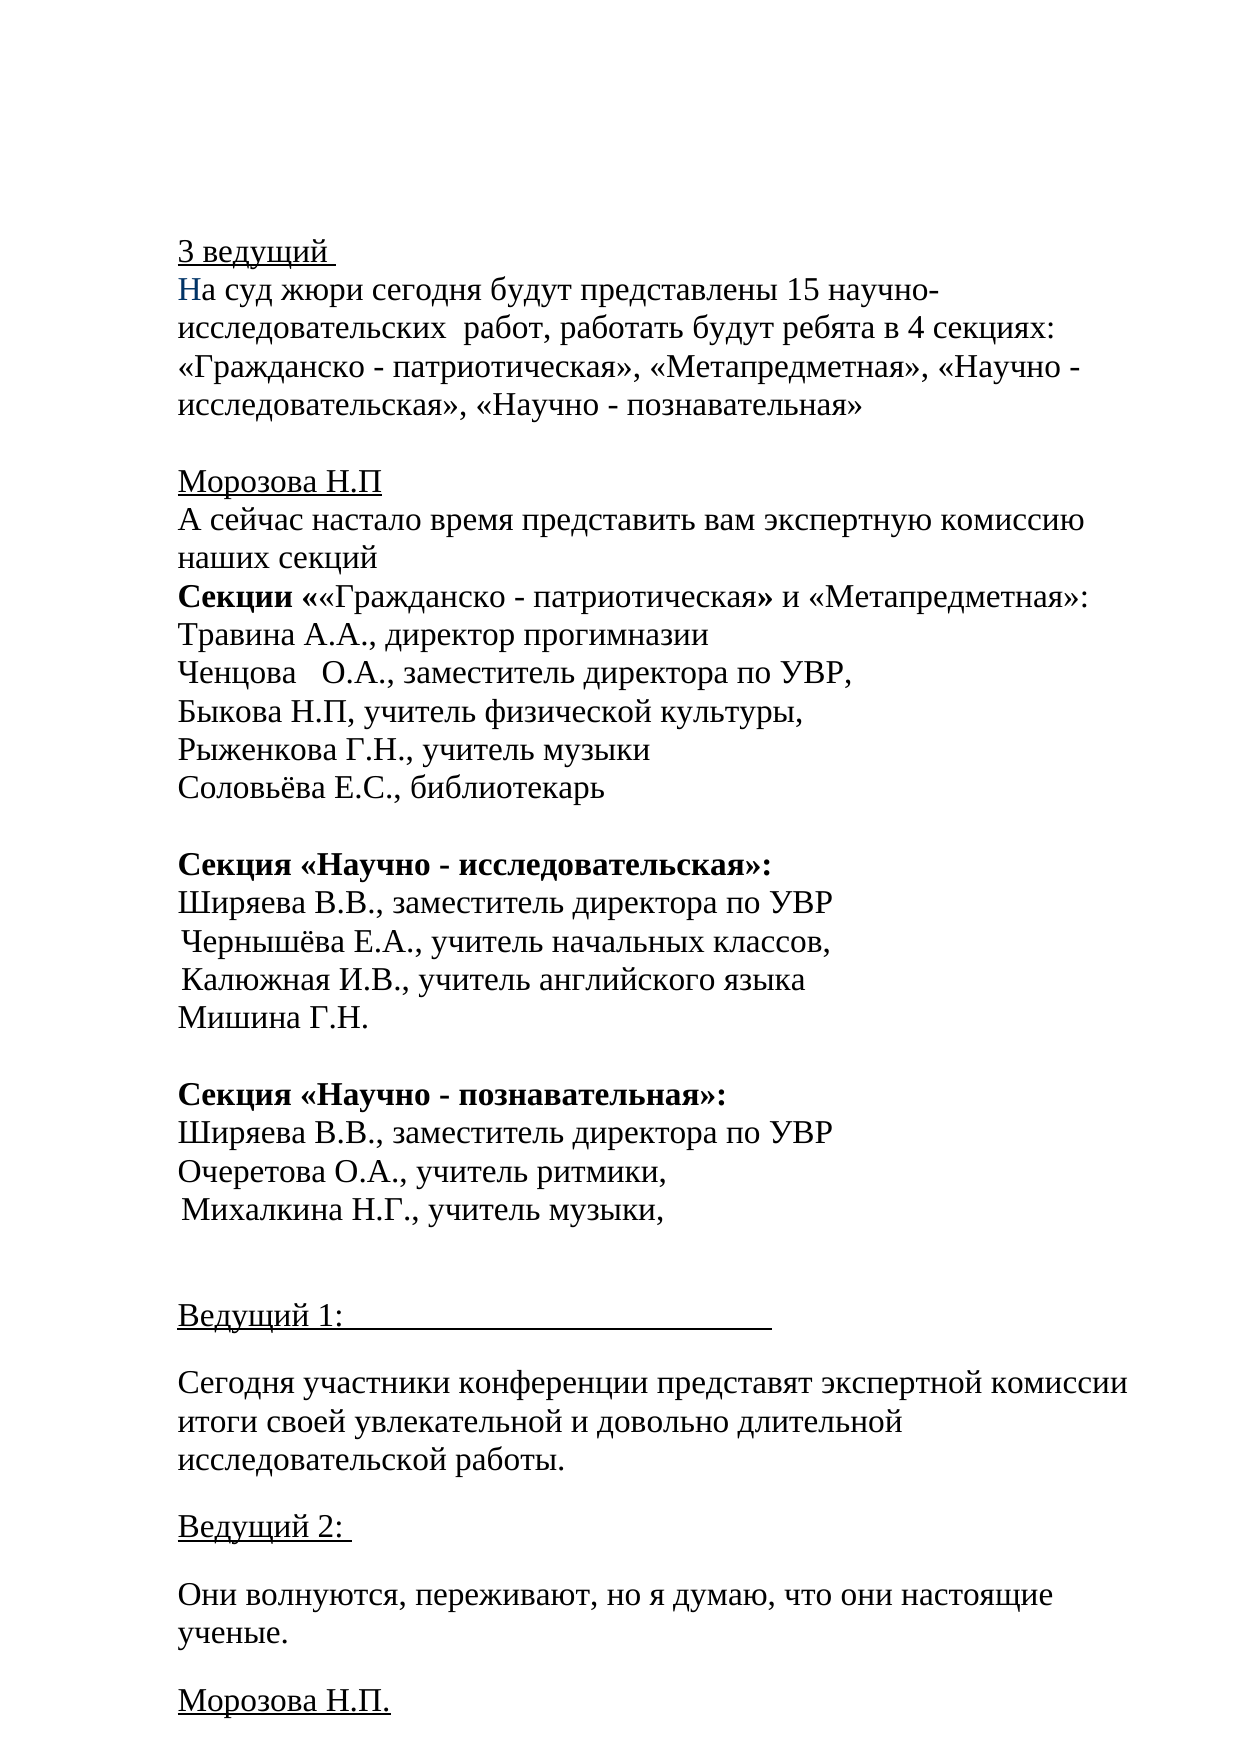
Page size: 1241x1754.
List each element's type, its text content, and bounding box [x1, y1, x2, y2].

text Чернышёва Е.А., учитель начальных классов, [181, 921, 1152, 959]
text Ширяева В.В., заместитель директора по УВР [177, 1112, 1152, 1151]
text Соловьёва Е.С., библиотекарь [177, 767, 1152, 806]
text Быкова Н.П, учитель физической культуры, [177, 691, 1152, 729]
text Морозова Н.П [177, 461, 1152, 499]
text Мишина Г.Н. [177, 997, 1152, 1036]
text Калюжная И.В., учитель английского языка [181, 959, 1152, 997]
text 3 ведущий [177, 231, 1152, 269]
text Очеретова О.А., учитель ритмики, [177, 1151, 1152, 1189]
text Секции ««Гражданско - патриотическая» и «Метапредметная»: [177, 576, 1152, 614]
text Ченцова О.А., заместитель директора по УВР, [177, 652, 1152, 691]
text Ширяева В.В., заместитель директора по УВР [177, 882, 1152, 921]
text Секция «Научно - познавательная»: [177, 1074, 1152, 1112]
text Морозова Н.П. [177, 1680, 1152, 1718]
text Михалкина Н.Г., учитель музыки, [181, 1189, 1152, 1227]
text На суд жюри сегодня будут представлены 15 научно-исследовательских работ, работать будут ребята в 4 секциях: «Гражданско - патриотическая», «Метапредметная», «Научно - исследовательская», «Научно - познавательная» [177, 269, 1152, 422]
text Сегодня участники конференции представят экспертной комиссии итоги своей увлекательной и довольно длительной исследовательской работы. [177, 1362, 1152, 1477]
text Ведущий 2: [177, 1507, 1152, 1545]
text Ведущий 1: [177, 1295, 1152, 1333]
text Рыженкова Г.Н., учитель музыки [177, 729, 1152, 767]
text Они волнуются, переживают, но я думаю, что они настоящие ученые. [177, 1574, 1152, 1651]
text А сейчас настало время представить вам экспертную комиссию наших секций [177, 499, 1152, 576]
text Травина А.А., директор прогимназии [177, 614, 1152, 652]
text Секция «Научно - исследовательская»: [177, 844, 1152, 882]
